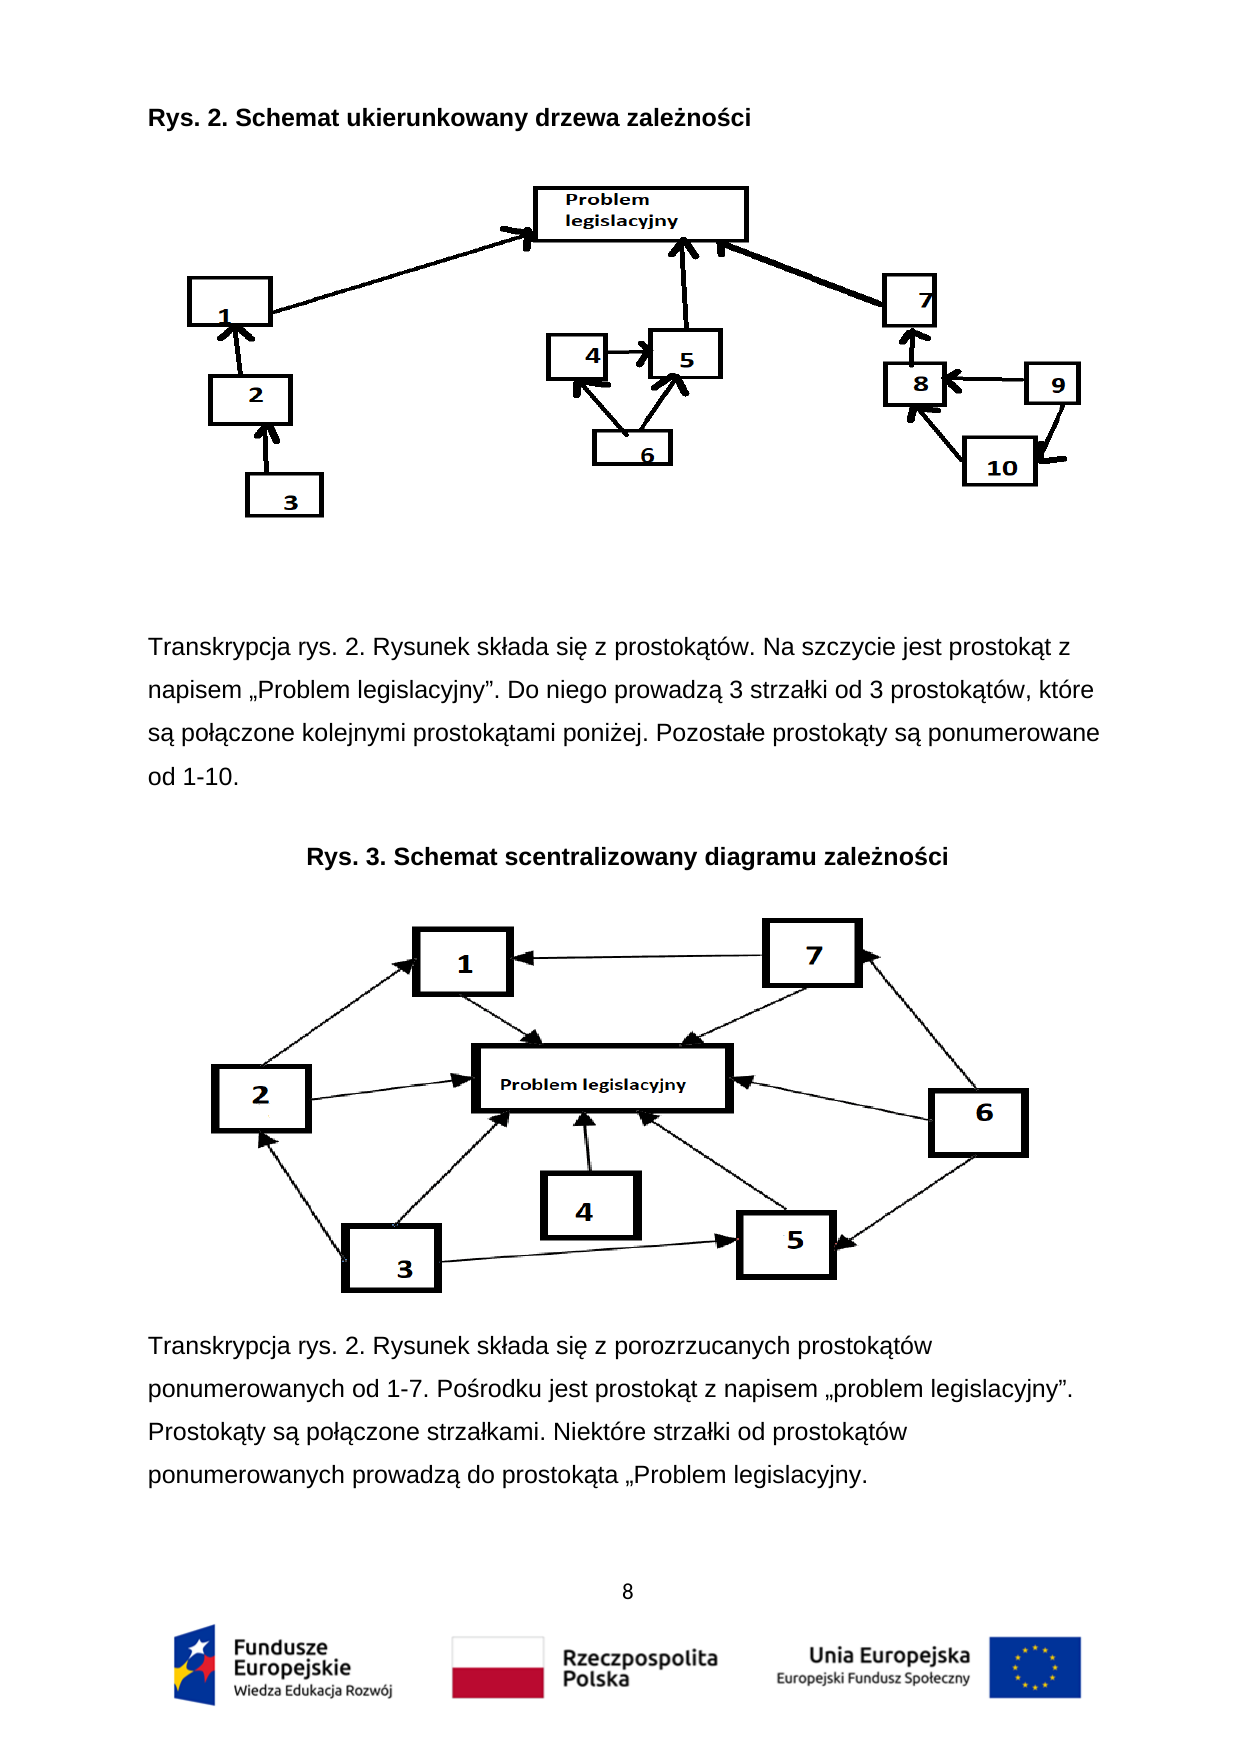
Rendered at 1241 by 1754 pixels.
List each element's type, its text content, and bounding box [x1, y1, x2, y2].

picture [147, 183, 1143, 606]
text Transkrypcja rys. 2. Rysunek składa się z porozrzucanych prostokątów ponumerowanych od 1-7. Pośrodku jest prostokąt z napisem „problem legislacyjny”. Prostokąty są połączone strzałkami. Niektóre strzałki od prostokątów ponumerowanych prowadzą do prostokąta „Problem legislacyjny. [148, 1331, 1107, 1489]
text Rys. 2. Schemat ukierunkowany drzewa zależności [148, 103, 1107, 132]
picture [154, 1605, 1101, 1726]
picture [169, 897, 1086, 1305]
text Transkrypcja rys. 2. Rysunek składa się z prostokątów. Na szczycie jest prostokąt z napisem „Problem legislacyjny”. Do niego prowadzą 3 strzałki od 3 prostokątów, które są połączone kolejnymi prostokątami poniżej. Pozostałe prostokąty są ponumerowane od 1-10. [148, 632, 1107, 790]
text Rys. 3. Schemat scentralizowany diagramu zależności [148, 842, 1107, 871]
